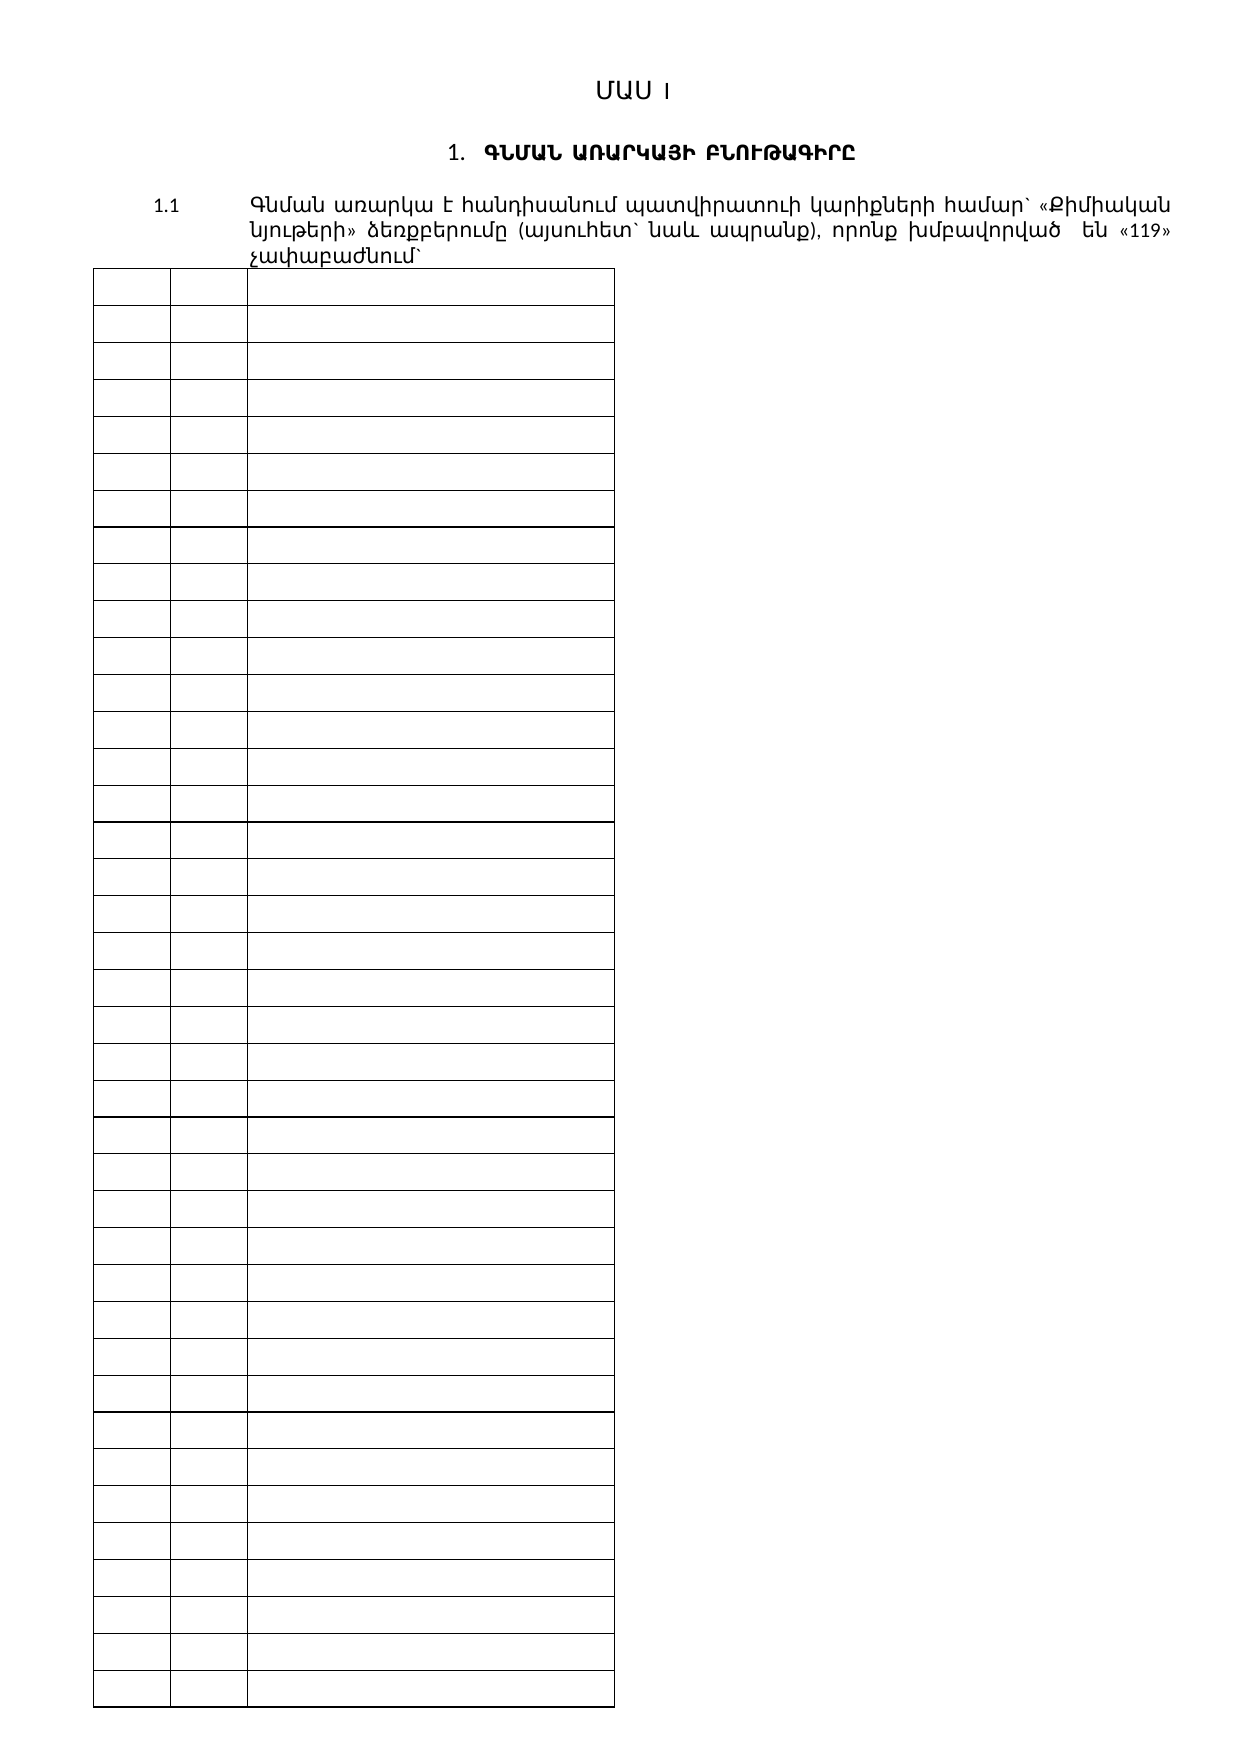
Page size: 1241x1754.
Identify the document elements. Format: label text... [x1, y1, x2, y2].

subtitle Գնման առարկա է հանդիսանում պատվիրատուի կարիքների համար` «Քիմիական նյութերի» ձեռքբերումը (այսուհետ` նաև ապրանք), որոնք խմբավորված են «119» չափաբաժնում` [153, 192, 1171, 268]
text ՄԱՍ I [94, 75, 1171, 106]
list ԳՆՄԱՆ ԱՌԱՐԿԱՅԻ ԲՆՈՒԹԱԳԻՐԸ [131, 136, 1171, 167]
